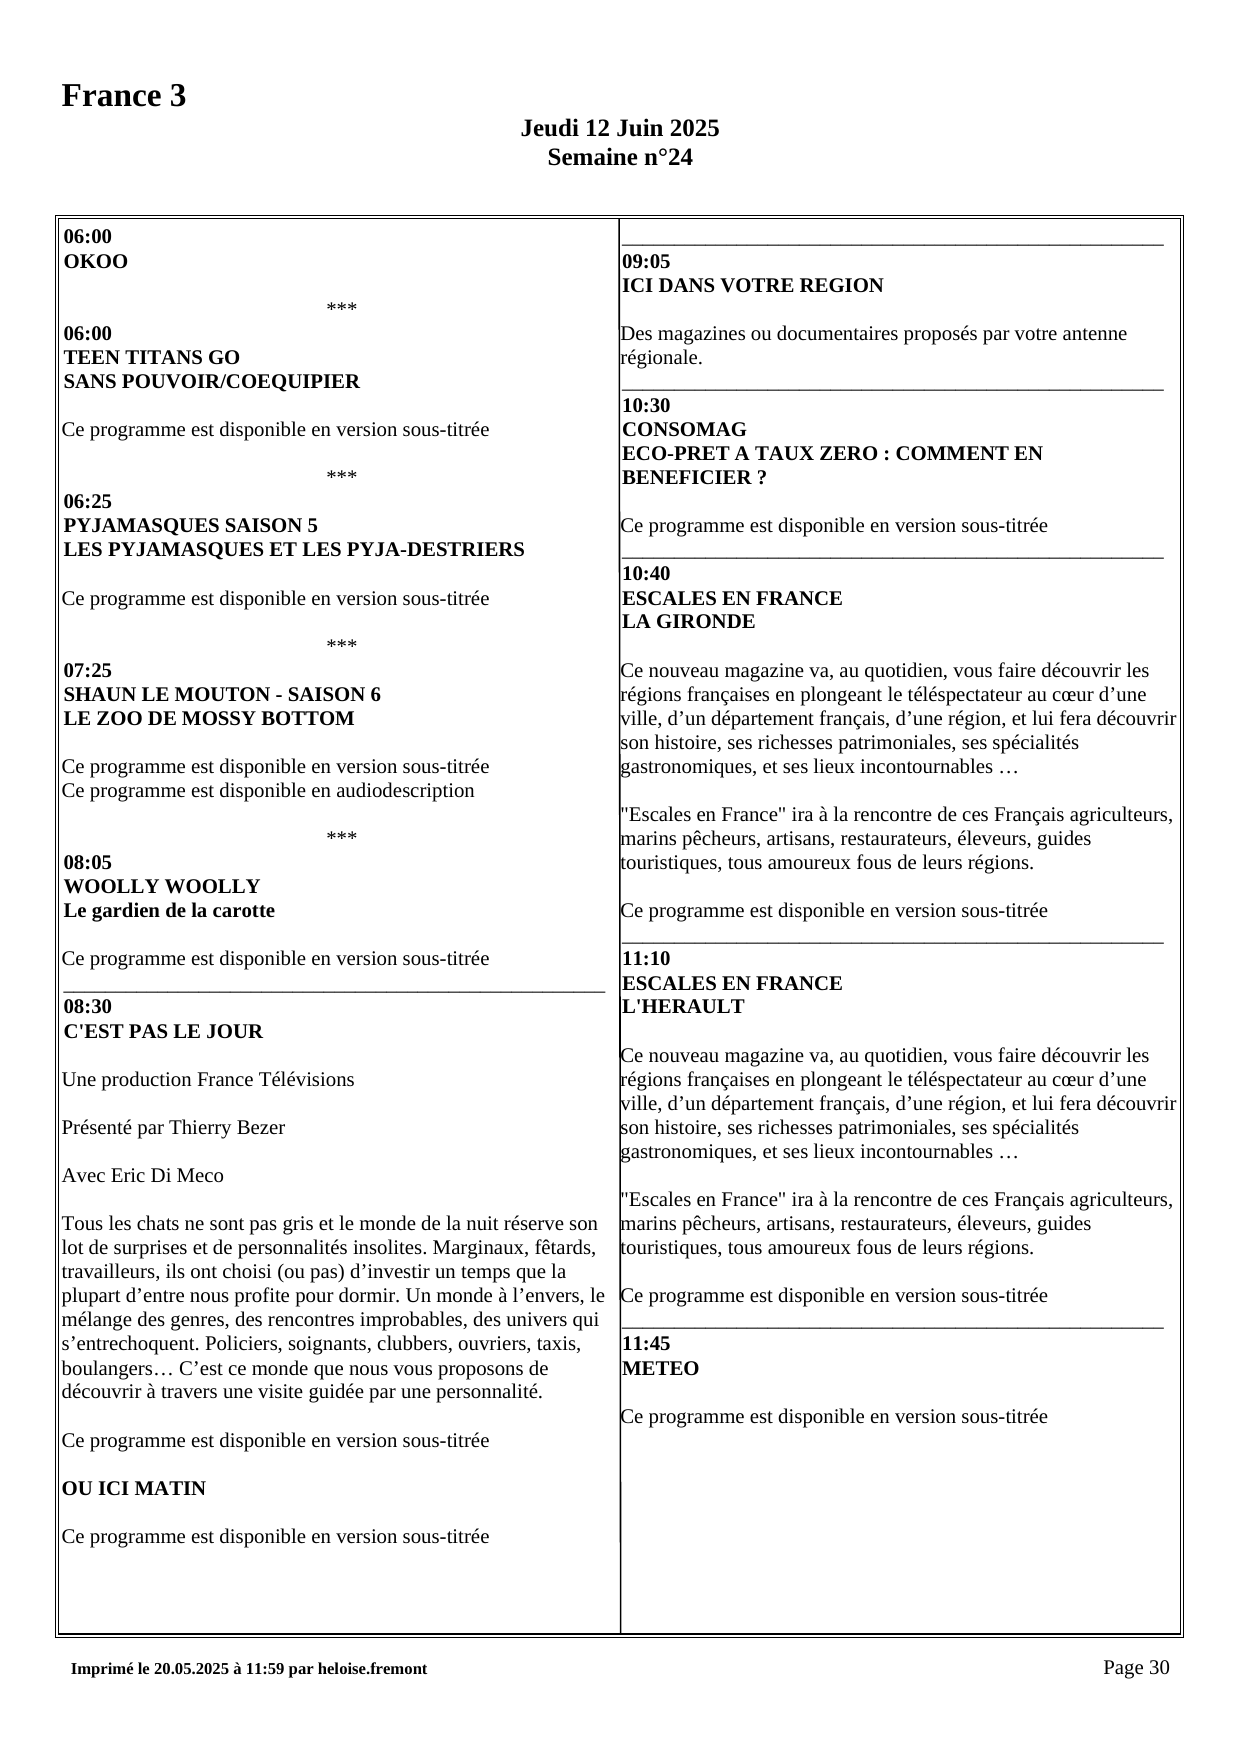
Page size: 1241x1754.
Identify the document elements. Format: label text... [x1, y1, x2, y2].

text *** [63, 633, 620, 658]
text LE ZOO DE MOSSY BOTTOM [63, 706, 620, 730]
text L'HERAULT [622, 994, 1179, 1018]
text ____________________________________________________ [622, 1307, 1179, 1331]
text ____________________________________________________ [622, 224, 1179, 248]
text CONSOMAG [622, 417, 1179, 441]
text 11:45 [622, 1331, 1179, 1355]
text Ce programme est disponible en version sous-titrée [620, 898, 1179, 922]
text Ce programme est disponible en version sous-titrée [620, 513, 1179, 537]
text WOOLLY WOOLLY [63, 874, 620, 898]
text Ce nouveau magazine va, au quotidien, vous faire découvrir les régions françaises en plongeant le téléspectateur au cœur d’une ville, d’un département français, d’une région, et lui fera découvrir son histoire, ses richesses patrimoniales, ses spécialités gastronomiques, et ses lieux incontournables … "Escales en France" ira à la rencontre de ces Français agriculteurs, marins pêcheurs, artisans, restaurateurs, éleveurs, guides touristiques, tous amoureux fous de leurs régions. [620, 1018, 1179, 1259]
text 10:40 [622, 561, 1179, 585]
text LA GIRONDE [622, 609, 1179, 633]
text BENEFICIER ? [622, 465, 1179, 489]
text METEO [622, 1355, 1179, 1379]
text Ce programme est disponible en version sous-titrée [61, 585, 620, 609]
text ____________________________________________________ [622, 537, 1179, 561]
text Ce programme est disponible en version sous-titrée [620, 1403, 1179, 1428]
text Des magazines ou documentaires proposés par votre antenne régionale. [620, 297, 1179, 369]
text Ce programme est disponible en version sous-titrée [61, 1428, 620, 1452]
text Ce programme est disponible en version sous-titrée [61, 754, 620, 778]
text Ce programme est disponible en version sous-titrée [620, 1283, 1179, 1307]
text OKOO [63, 248, 620, 273]
text C'EST PAS LE JOUR [63, 1018, 620, 1043]
text Ce programme est disponible en version sous-titrée [61, 417, 620, 441]
text *** [63, 826, 620, 850]
text 08:30 [63, 994, 620, 1018]
text ICI DANS VOTRE REGION [622, 273, 1179, 297]
text 07:25 [63, 658, 620, 682]
text 06:00 [63, 224, 620, 248]
text SHAUN LE MOUTON - SAISON 6 [63, 682, 620, 706]
text ESCALES EN FRANCE [622, 585, 1179, 609]
text Le gardien de la carotte [63, 898, 620, 922]
text 11:10 [622, 946, 1179, 970]
text *** [63, 465, 620, 489]
text Ce programme est disponible en version sous-titrée [61, 1524, 620, 1548]
text 06:00 [63, 321, 620, 345]
text Une production France Télévisions Présenté par Thierry Bezer Avec Eric Di Meco Tous les chats ne sont pas gris et le monde de la nuit réserve son lot de surprises et de personnalités insolites. Marginaux, fêtards, travailleurs, ils ont choisi (ou pas) d’investir un temps que la plupart d’entre nous profite pour dormir. Un monde à l’envers, le mélange des genres, des rencontres improbables, des univers qui s’entrechoquent. Policiers, soignants, clubbers, ouvriers, taxis, boulangers… C’est ce monde que nous vous proposons de découvrir à travers une visite guidée par une personnalité. [61, 1043, 620, 1403]
text ESCALES EN FRANCE [622, 970, 1179, 994]
text ____________________________________________________ [63, 970, 620, 994]
text ECO-PRET A TAUX ZERO : COMMENT EN [622, 441, 1179, 465]
text 10:30 [622, 393, 1179, 417]
text LES PYJAMASQUES ET LES PYJA-DESTRIERS [63, 537, 620, 561]
text Ce nouveau magazine va, au quotidien, vous faire découvrir les régions françaises en plongeant le téléspectateur au cœur d’une ville, d’un département français, d’une région, et lui fera découvrir son histoire, ses richesses patrimoniales, ses spécialités gastronomiques, et ses lieux incontournables … "Escales en France" ira à la rencontre de ces Français agriculteurs, marins pêcheurs, artisans, restaurateurs, éleveurs, guides touristiques, tous amoureux fous de leurs régions. [620, 633, 1179, 874]
text TEEN TITANS GO [63, 345, 620, 369]
text ____________________________________________________ [622, 922, 1179, 946]
text Ce programme est disponible en version sous-titrée [61, 946, 620, 970]
text SANS POUVOIR/COEQUIPIER [63, 369, 620, 393]
text 09:05 [622, 248, 1179, 273]
text OU ICI MATIN [61, 1476, 620, 1500]
text 06:25 [63, 489, 620, 513]
text 08:05 [63, 850, 620, 874]
text Ce programme est disponible en audiodescription [61, 778, 620, 802]
text *** [63, 297, 620, 321]
text PYJAMASQUES SAISON 5 [63, 513, 620, 537]
text ____________________________________________________ [622, 369, 1179, 393]
